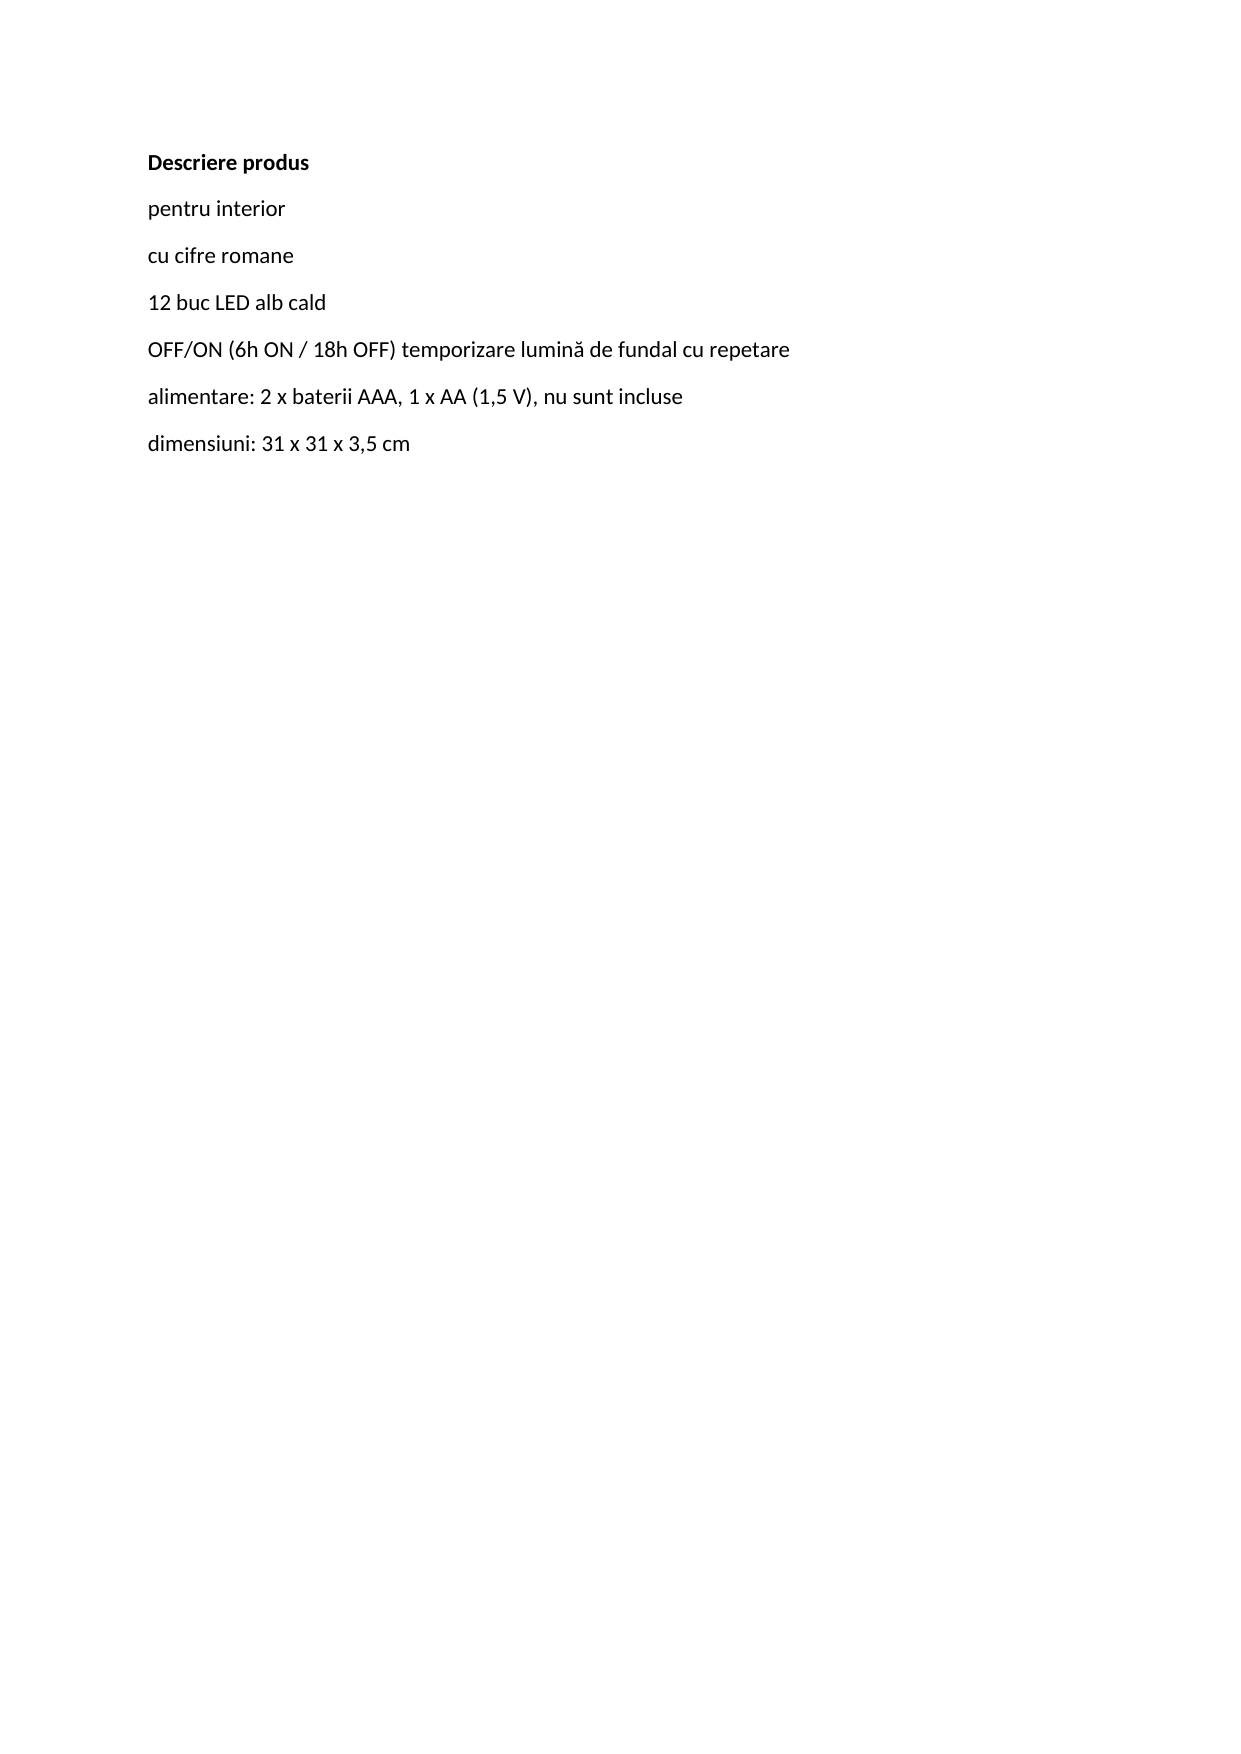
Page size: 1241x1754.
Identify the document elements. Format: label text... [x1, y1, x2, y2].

text pentru interior [148, 194, 1093, 222]
text cu cifre romane [148, 241, 1093, 269]
text 12 buc LED alb cald [148, 288, 1093, 316]
text Descriere produs [148, 148, 1093, 176]
text OFF/ON (6h ON / 18h OFF) temporizare lumină de fundal cu repetare [148, 335, 1093, 363]
text dimensiuni: 31 x 31 x 3,5 cm [148, 429, 1093, 457]
text alimentare: 2 x baterii AAA, 1 x AA (1,5 V), nu sunt incluse [148, 382, 1093, 410]
